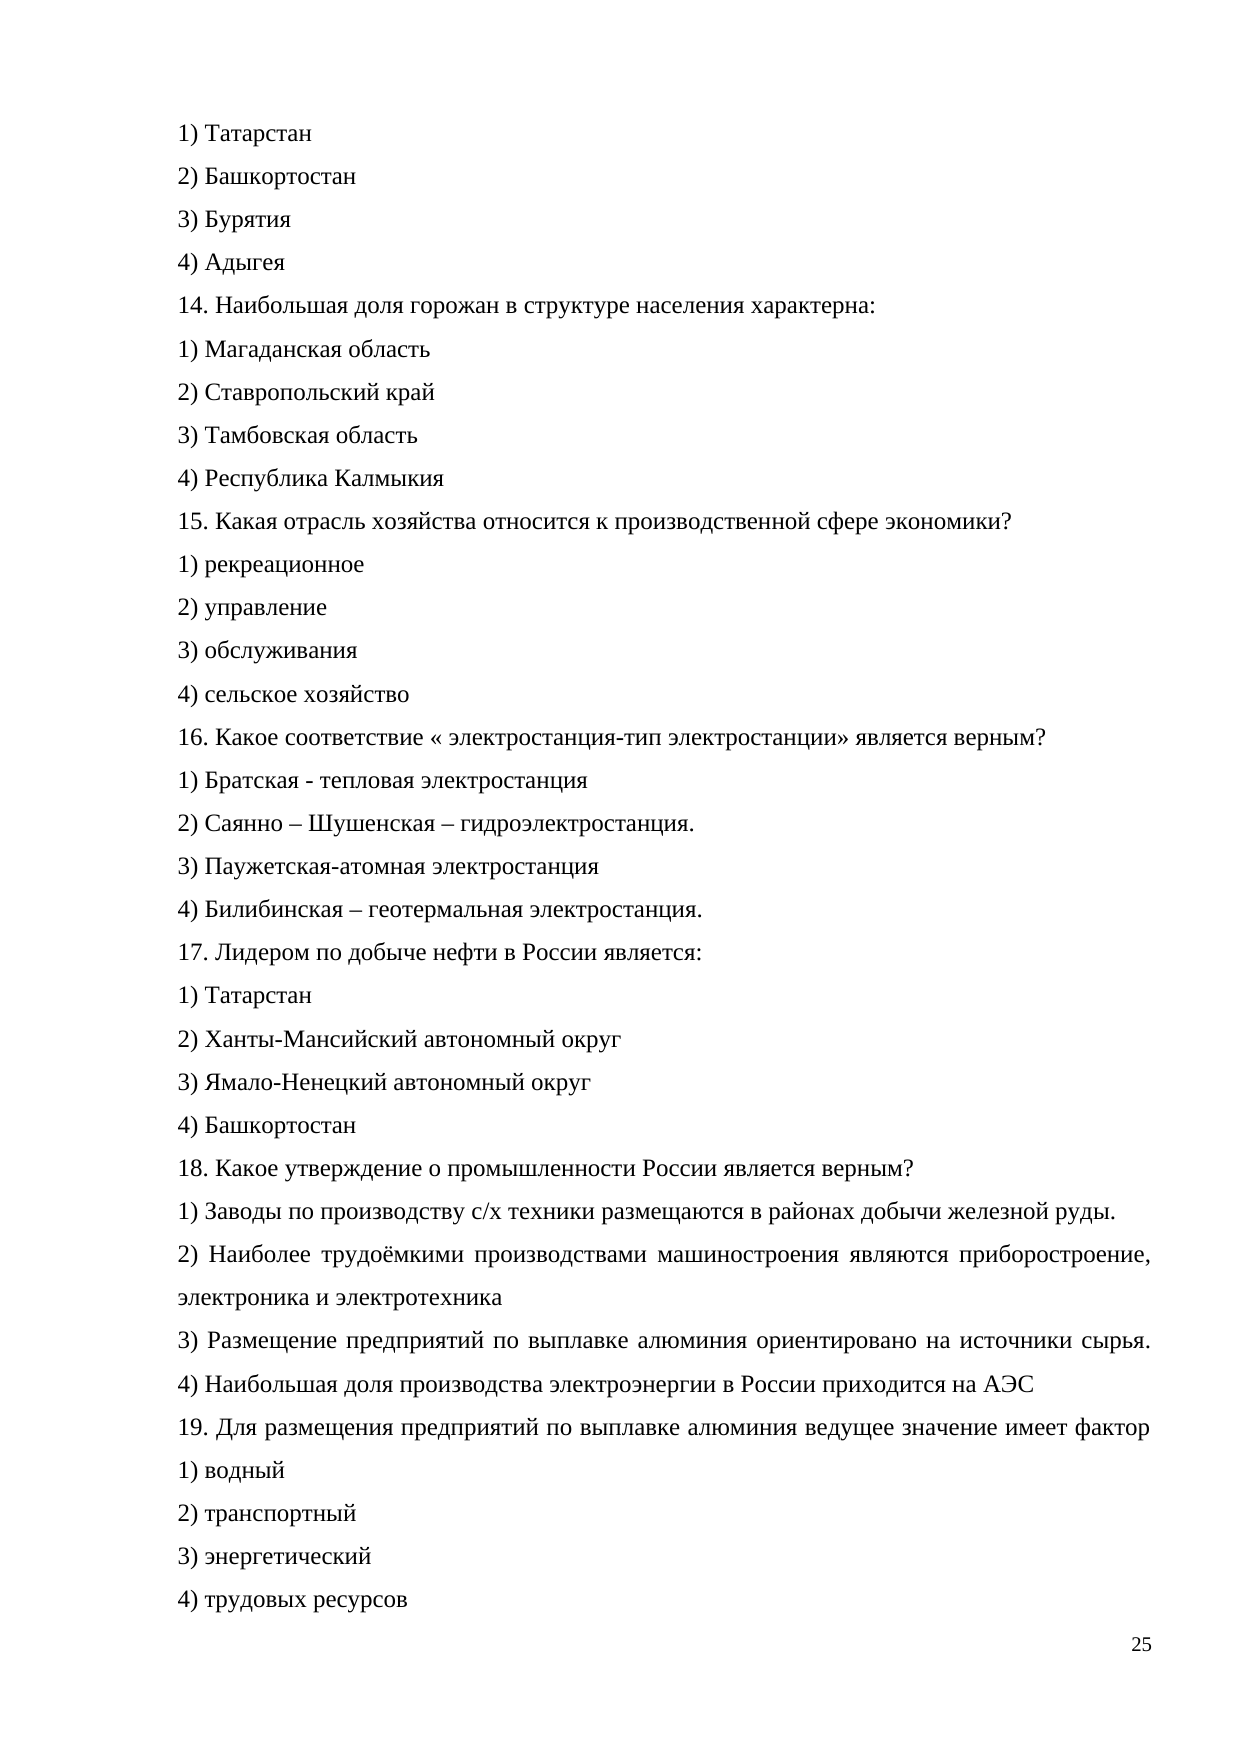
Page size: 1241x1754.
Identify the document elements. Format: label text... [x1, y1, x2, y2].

text 3) Тамбовская область [177, 420, 1152, 449]
text 2) Ханты-Мансийский автономный округ [177, 1024, 1152, 1052]
text 1) Заводы по производству с/х техники размещаются в районах добычи железной руды. [177, 1196, 1152, 1225]
text 3) Ямало-Ненецкий автономный округ [177, 1067, 1152, 1096]
text 4) Башкортостан [177, 1110, 1152, 1139]
text 4) сельское хозяйство [177, 679, 1152, 707]
text 4) Республика Калмыкия [177, 463, 1152, 492]
text 2) Саянно – Шушенская – гидроэлектростанция. [177, 808, 1152, 837]
text 2) Ставропольский край [177, 377, 1152, 406]
text 17. Лидером по добыче нефти в России является: [177, 937, 1152, 966]
text 19. Для размещения предприятий по выплавке алюминия ведущее значение имеет фактор 1) водный [177, 1412, 1152, 1484]
text 1) Братская - тепловая электростанция [177, 765, 1152, 794]
text 3) Бурятия [177, 204, 1152, 233]
text 2) транспортный [177, 1498, 1152, 1527]
text 1) рекреационное [177, 549, 1152, 578]
text 2) Наиболее трудоёмкими производствами машиностроения являются приборостроение, электроника и электротехника [177, 1239, 1152, 1311]
text 1) Татарстан [177, 981, 1152, 1009]
text 3) Паужетская-атомная электростанция [177, 851, 1152, 880]
text 3) обслуживания [177, 636, 1152, 664]
text 4) Билибинская – геотермальная электростанция. [177, 894, 1152, 923]
text 18. Какое утверждение о промышленности России является верным? [177, 1153, 1152, 1182]
text 3) энергетический [177, 1541, 1152, 1570]
text 1) Татарстан [177, 118, 1152, 147]
text 14. Наибольшая доля горожан в структуре населения характерна: [177, 291, 1152, 319]
text 2) Башкортостан [177, 161, 1152, 190]
text 2) управление [177, 592, 1152, 621]
text 16. Какое соответствие « электростанция-тип электростанции» является верным? [177, 722, 1152, 751]
text 4) Адыгея [177, 247, 1152, 276]
text 4) трудовых ресурсов [177, 1584, 1152, 1613]
text 15. Какая отрасль хозяйства относится к производственной сфере экономики? [177, 506, 1152, 535]
text 1) Магаданская область [177, 334, 1152, 362]
text 3) Размещение предприятий по выплавке алюминия ориентировано на источники сырья. 4) Наибольшая доля производства электроэнергии в России приходится на АЭС [177, 1326, 1152, 1397]
